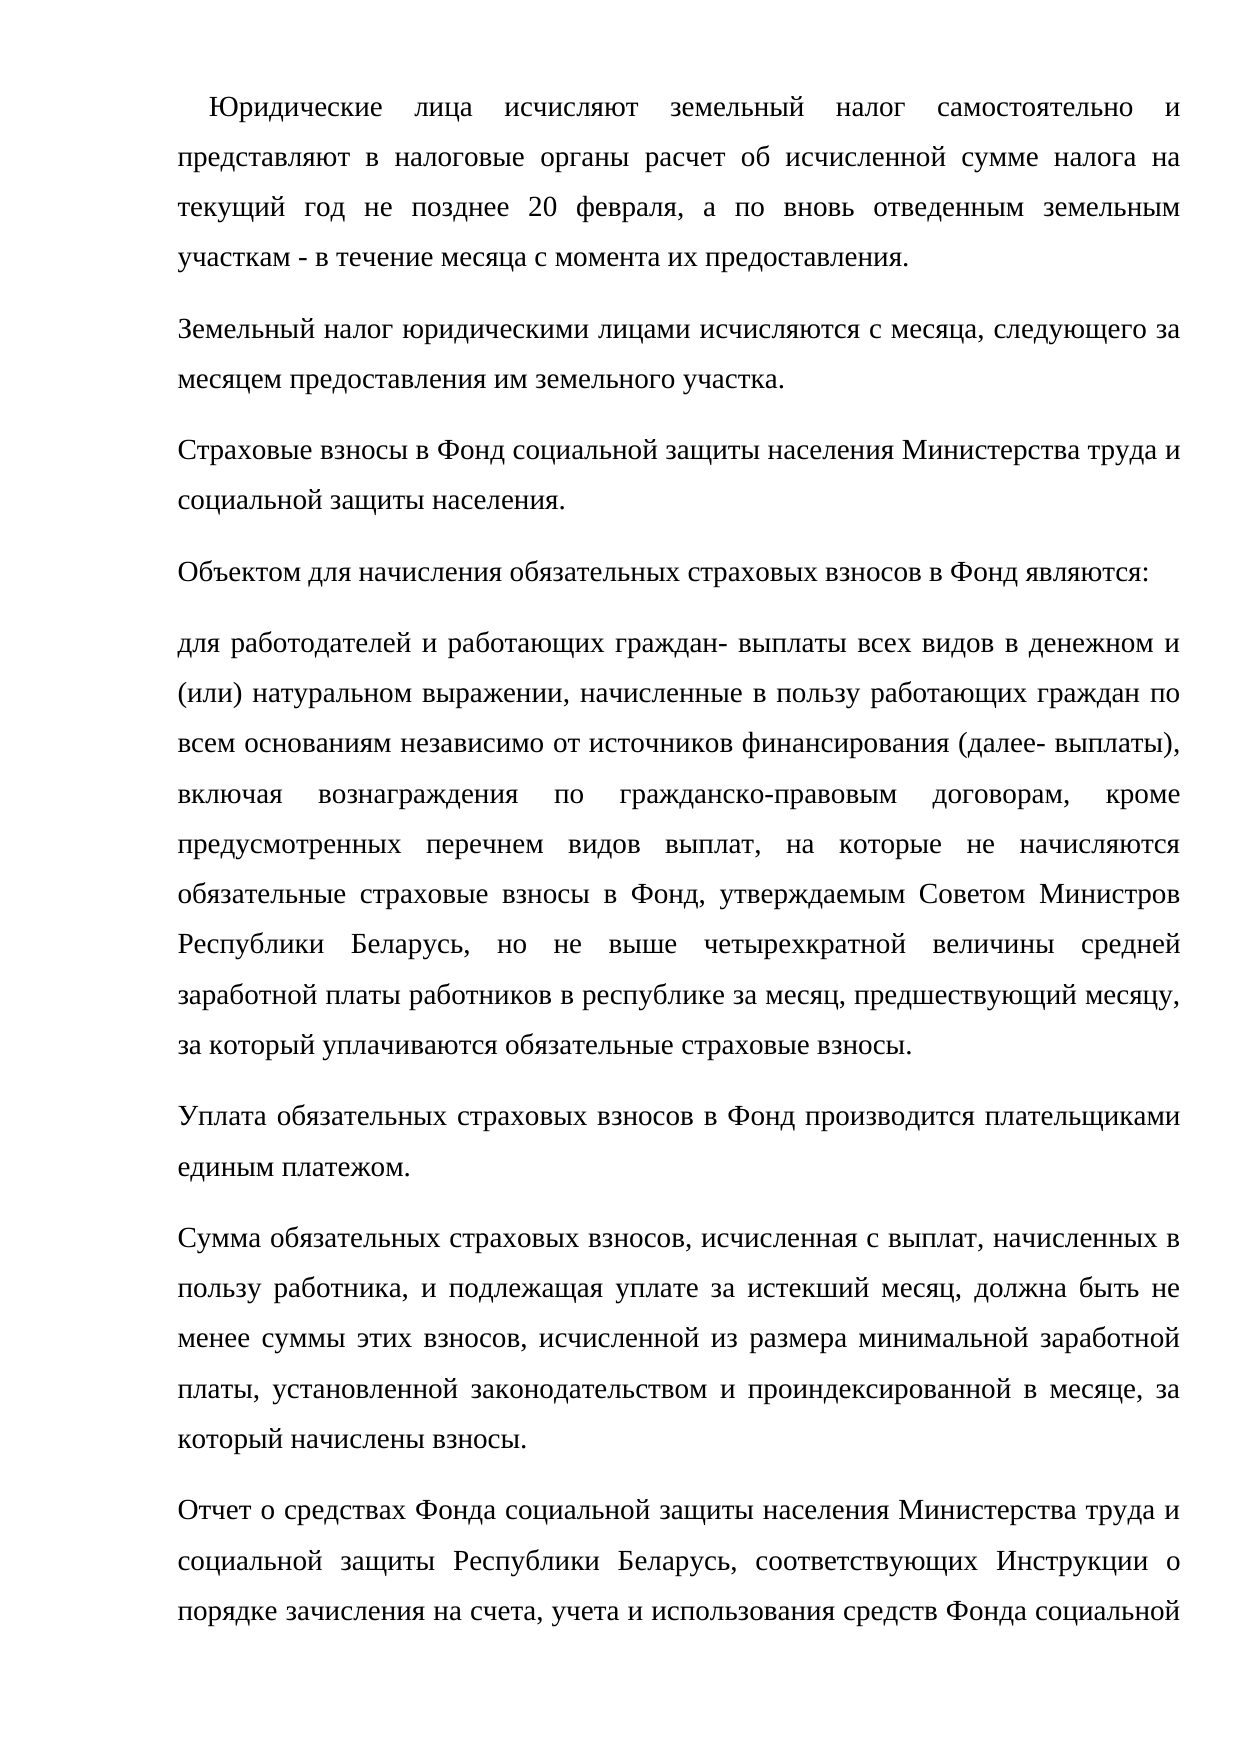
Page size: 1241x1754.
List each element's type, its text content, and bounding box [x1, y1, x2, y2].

text Юридические лица исчисляют земельный налог самостоятельно и представляют в налоговые органы расчет об исчисленной сумме налога на текущий год не позднее 20 февраля, а по вновь отведенным земельным участкам - в течение месяца с момента их предоставления. [177, 89, 1181, 273]
text Уплата обязательных страховых взносов в Фонд производится плательщиками единым платежом. [177, 1098, 1181, 1182]
text Сумма обязательных страховых взносов, исчисленная с выплат, начисленных в пользу работника, и подлежащая уплате за истекший месяц, должна быть не менее суммы этих взносов, исчисленной из размера минимальной заработной платы, установленной законодательством и проиндексированной в месяце, за который начислены взносы. [177, 1220, 1181, 1455]
text Страховые взносы в Фонд социальной защиты населения Министерства труда и социальной защиты населения. [177, 432, 1181, 516]
text Земельный налог юридическими лицами исчисляются с месяца, следующего за месяцем предоставления им земельного участка. [177, 311, 1181, 394]
text для работодателей и работающих граждан- выплаты всех видов в денежном и (или) натуральном выражении, начисленные в пользу работающих граждан по всем основаниям независимо от источников финансирования (далее- выплаты), включая вознаграждения по гражданско-правовым договорам, кроме предусмотренных перечнем видов выплат, на которые не начисляются обязательные страховые взносы в Фонд, утверждаемым Советом Министров Республики Беларусь, но не выше четырехкратной величины средней заработной платы работников в республике за месяц, предшествующий месяцу, за который уплачиваются обязательные страховые взносы. [177, 625, 1181, 1061]
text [177, 1492, 1181, 1626]
text Объектом для начисления обязательных страховых взносов в Фонд являются: [177, 554, 1181, 587]
